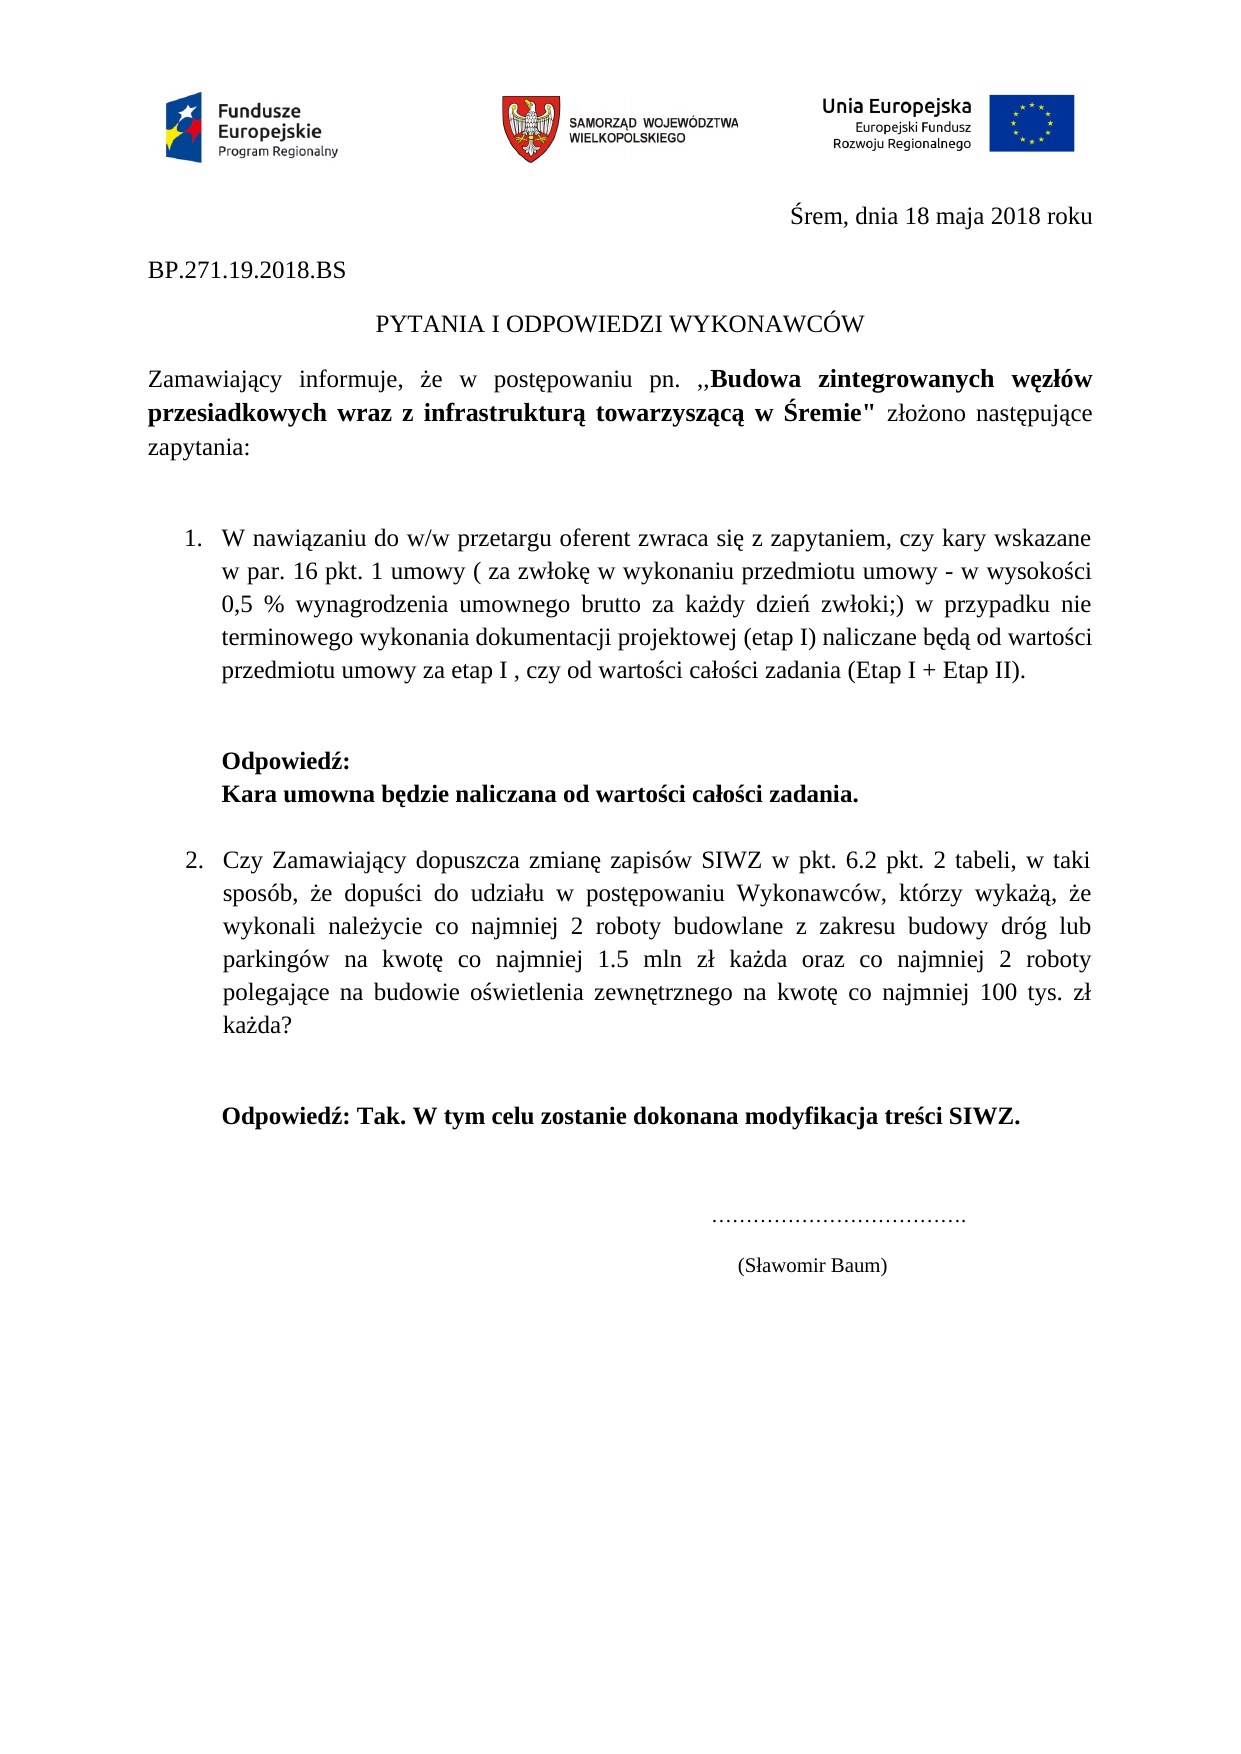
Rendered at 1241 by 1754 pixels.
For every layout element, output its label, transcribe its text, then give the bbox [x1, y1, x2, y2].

text (Sławomir Baum) [148, 1253, 1093, 1277]
text PYTANIA I ODPOWIEDZI WYKONAWCÓW [148, 309, 1093, 338]
list Czy Zamawiający dopuszcza zmianę zapisów SIWZ w pkt. 6.2 pkt. 2 tabeli, w taki sposób, że dopuści do udziału w postępowaniu Wykonawców, którzy wykażą, że wykonali należycie co najmniej 2 roboty budowlane z zakresu budowy dróg lub parkingów na kwotę co najmniej 1.5 mln zł każda oraz co najmniej 2 roboty polegające na budowie oświetlenia zewnętrznego na kwotę co najmniej 100 tys. zł każda? [185, 845, 1093, 1039]
text Zamawiający informuje, że w postępowaniu pn. ,,Budowa zintegrowanych węzłów przesiadkowych wraz z infrastrukturą towarzyszącą w Śremie" złożono następujące zapytania: [148, 363, 1093, 461]
list W nawiązaniu do w/w przetargu oferent zwraca się z zapytaniem, czy kary wskazane w par. 16 pkt. 1 umowy ( za zwłokę w wykonaniu przedmiotu umowy - w wysokości 0,5 % wynagrodzenia umownego brutto za każdy dzień zwłoki;) w przypadku nie terminowego wykonania dokumentacji projektowej (etap I) naliczane będą od wartości przedmiotu umowy za etap I , czy od wartości całości zadania (Etap I + Etap II). [184, 523, 1093, 684]
list Odpowiedź: Tak. W tym celu zostanie dokonana modyfikacja treści SIWZ. [221, 1101, 1093, 1130]
text Śrem, dnia 18 maja 2018 roku [148, 201, 1093, 230]
picture [502, 96, 739, 163]
picture [147, 74, 356, 181]
picture [804, 76, 1093, 170]
text ………………………………. [148, 1203, 1093, 1227]
list Odpowiedź: [221, 746, 1093, 775]
text BP.271.19.2018.BS [148, 255, 1093, 284]
list Kara umowna będzie naliczana od wartości całości zadania. [221, 779, 1093, 808]
